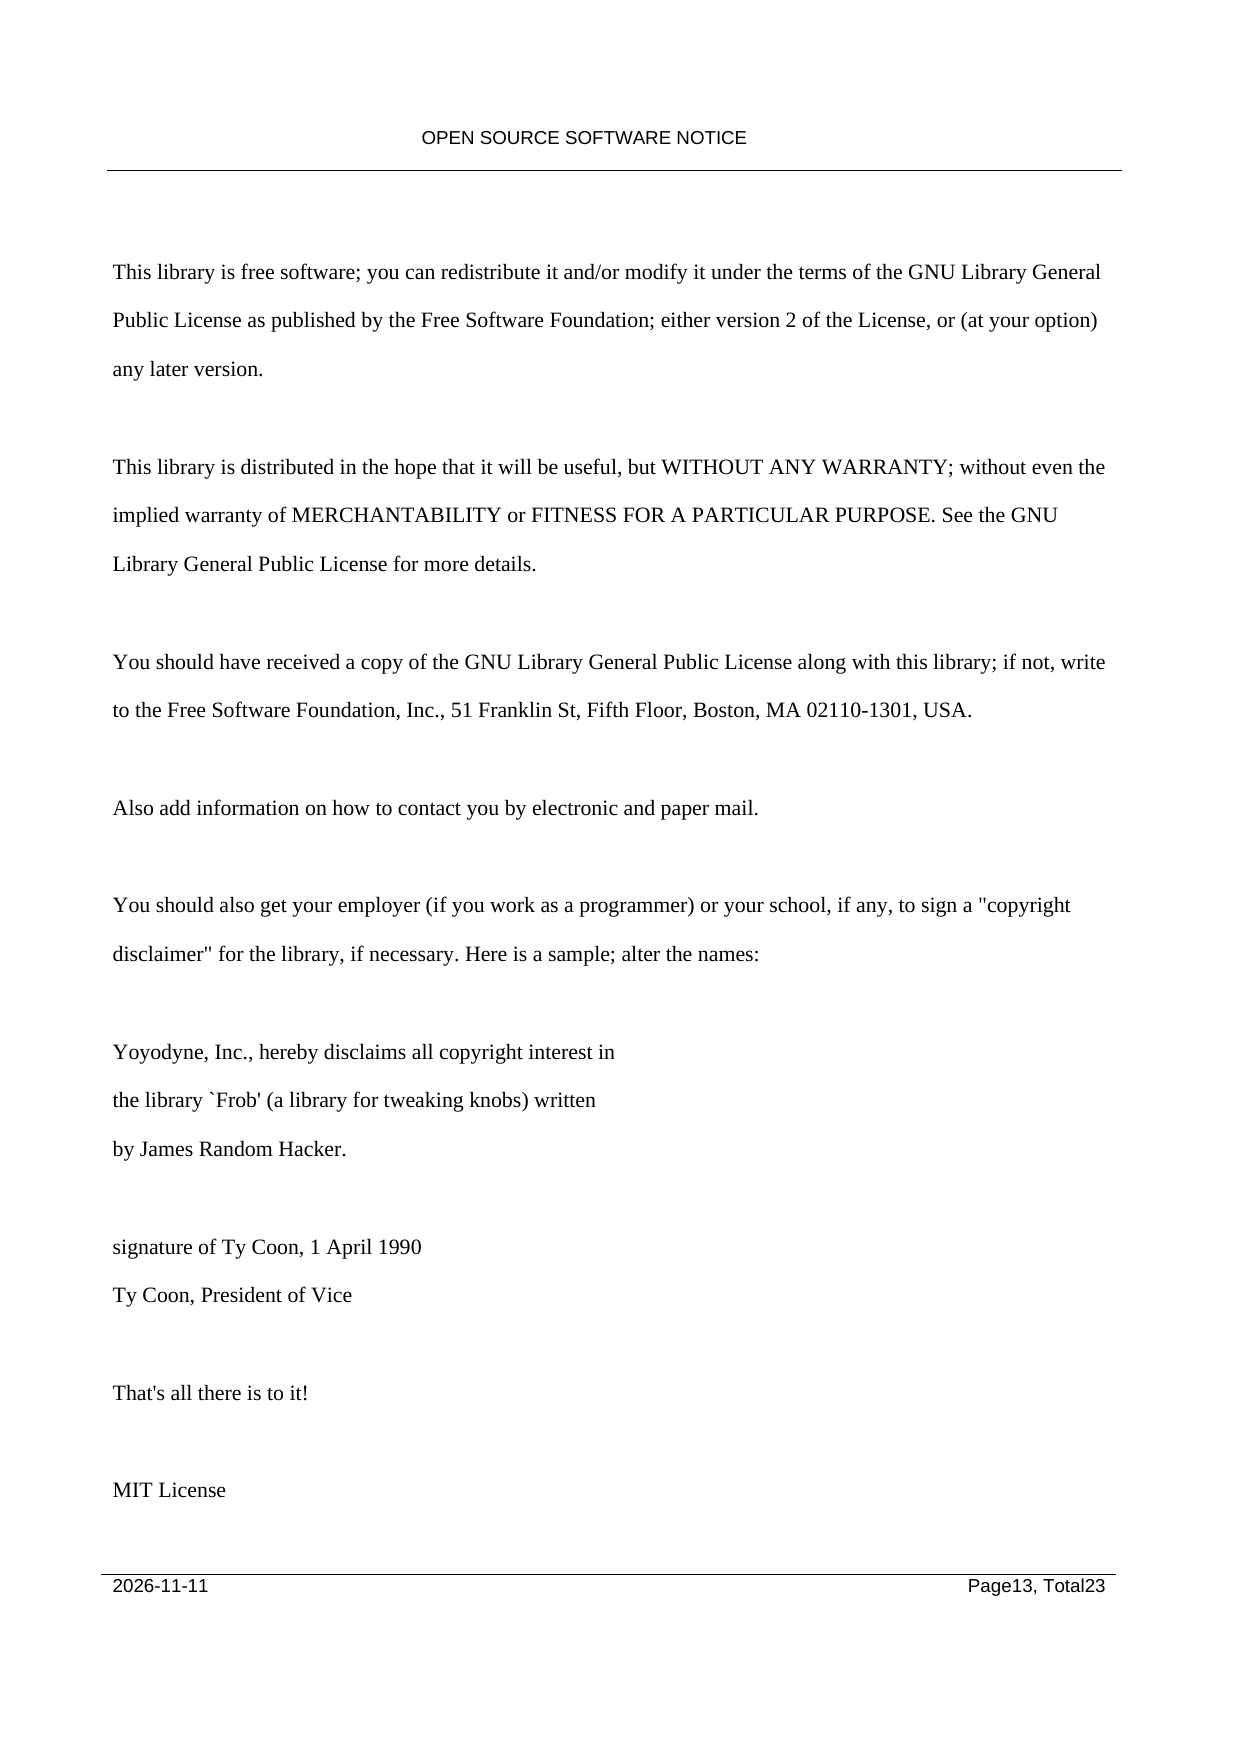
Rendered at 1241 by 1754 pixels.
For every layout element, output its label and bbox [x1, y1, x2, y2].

text [112, 206, 1128, 1506]
